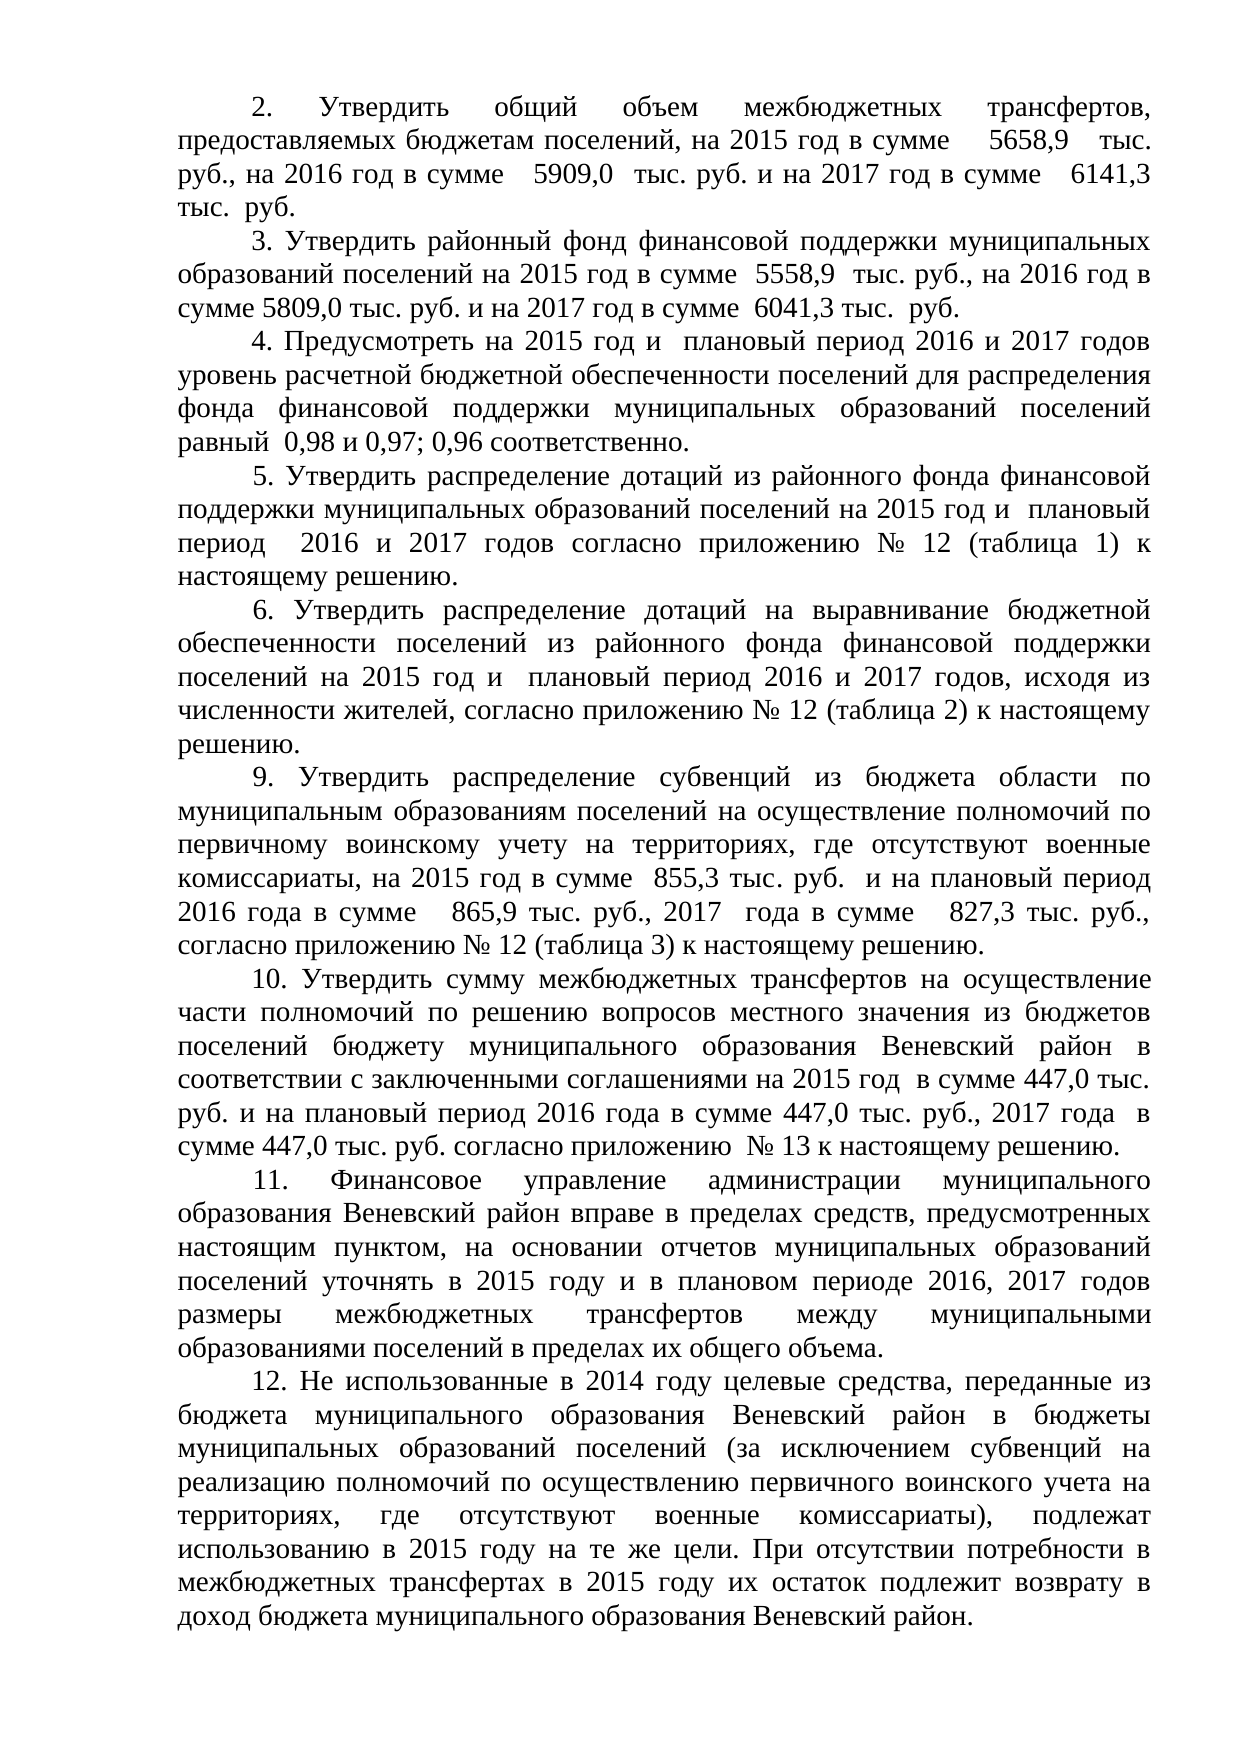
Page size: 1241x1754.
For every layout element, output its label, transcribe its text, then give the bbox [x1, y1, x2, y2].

text 3. Утвердить районный фонд финансовой поддержки муниципальных образований поселений на 2015 год в сумме 5558,9 тыс. руб., на 2016 год в сумме 5809,0 тыс. руб. и на 2017 год в сумме 6041,3 тыс. руб. [177, 223, 1152, 323]
text 4. Предусмотреть на 2015 год и плановый период 2016 и 2017 годов уровень расчетной бюджетной обеспеченности поселений для распределения фонда финансовой поддержки муниципальных образований поселений равный 0,98 и 0,97; 0,96 соответственно. [177, 323, 1152, 458]
text 5. Утвердить распределение дотаций из районного фонда финансовой поддержки муниципальных образований поселений на 2015 год и плановый период 2016 и 2017 годов согласно приложению № 12 (таблица 1) к настоящему решению. [177, 458, 1152, 592]
text 9. Утвердить распределение субвенций из бюджета области по муниципальным образованиям поселений на осуществление полномочий по первичному воинскому учету на территориях, где отсутствуют военные комиссариаты, на 2015 год в сумме 855,3 тыс. руб. и на плановый период 2016 года в сумме 865,9 тыс. руб., 2017 года в сумме 827,3 тыс. руб., согласно приложению № 12 (таблица 3) к настоящему решению. [177, 759, 1152, 961]
text 11. Финансовое управление администрации муниципального образования Веневский район вправе в пределах средств, предусмотренных настоящим пунктом, на основании отчетов муниципальных образований поселений уточнять в 2015 году и в плановом периоде 2016, 2017 годов размеры межбюджетных трансфертов между муниципальными образованиями поселений в пределах их общего объема. [177, 1162, 1152, 1363]
text 12. Не использованные в 2014 году целевые средства, переданные из бюджета муниципального образования Веневский район в бюджеты муниципальных образований поселений (за исключением субвенций на реализацию полномочий по осуществлению первичного воинского учета на территориях, где отсутствуют военные комиссариаты), подлежат использованию в 2015 году на те же цели. При отсутствии потребности в межбюджетных трансфертах в 2015 году их остаток подлежит возврату в доход бюджета муниципального образования Веневский район. [177, 1363, 1152, 1632]
text 2. Утвердить общий объем межбюджетных трансфертов, предоставляемых бюджетам поселений, на 2015 год в сумме 5658,9 тыс. руб., на 2016 год в сумме 5909,0 тыс. руб. и на 2017 год в сумме 6141,3 тыс. руб. [177, 89, 1152, 223]
text 10. Утвердить сумму межбюджетных трансфертов на осуществление части полномочий по решению вопросов местного значения из бюджетов поселений бюджету муниципального образования Веневский район в соответствии с заключенными соглашениями на 2015 год в сумме 447,0 тыс. руб. и на плановый период 2016 года в сумме 447,0 тыс. руб., 2017 года в сумме 447,0 тыс. руб. согласно приложению № 13 к настоящему решению. [177, 961, 1152, 1162]
text 6. Утвердить распределение дотаций на выравнивание бюджетной обеспеченности поселений из районного фонда финансовой поддержки поселений на 2015 год и плановый период 2016 и 2017 годов, исходя из численности жителей, согласно приложению № 12 (таблица 2) к настоящему решению. [177, 592, 1152, 759]
